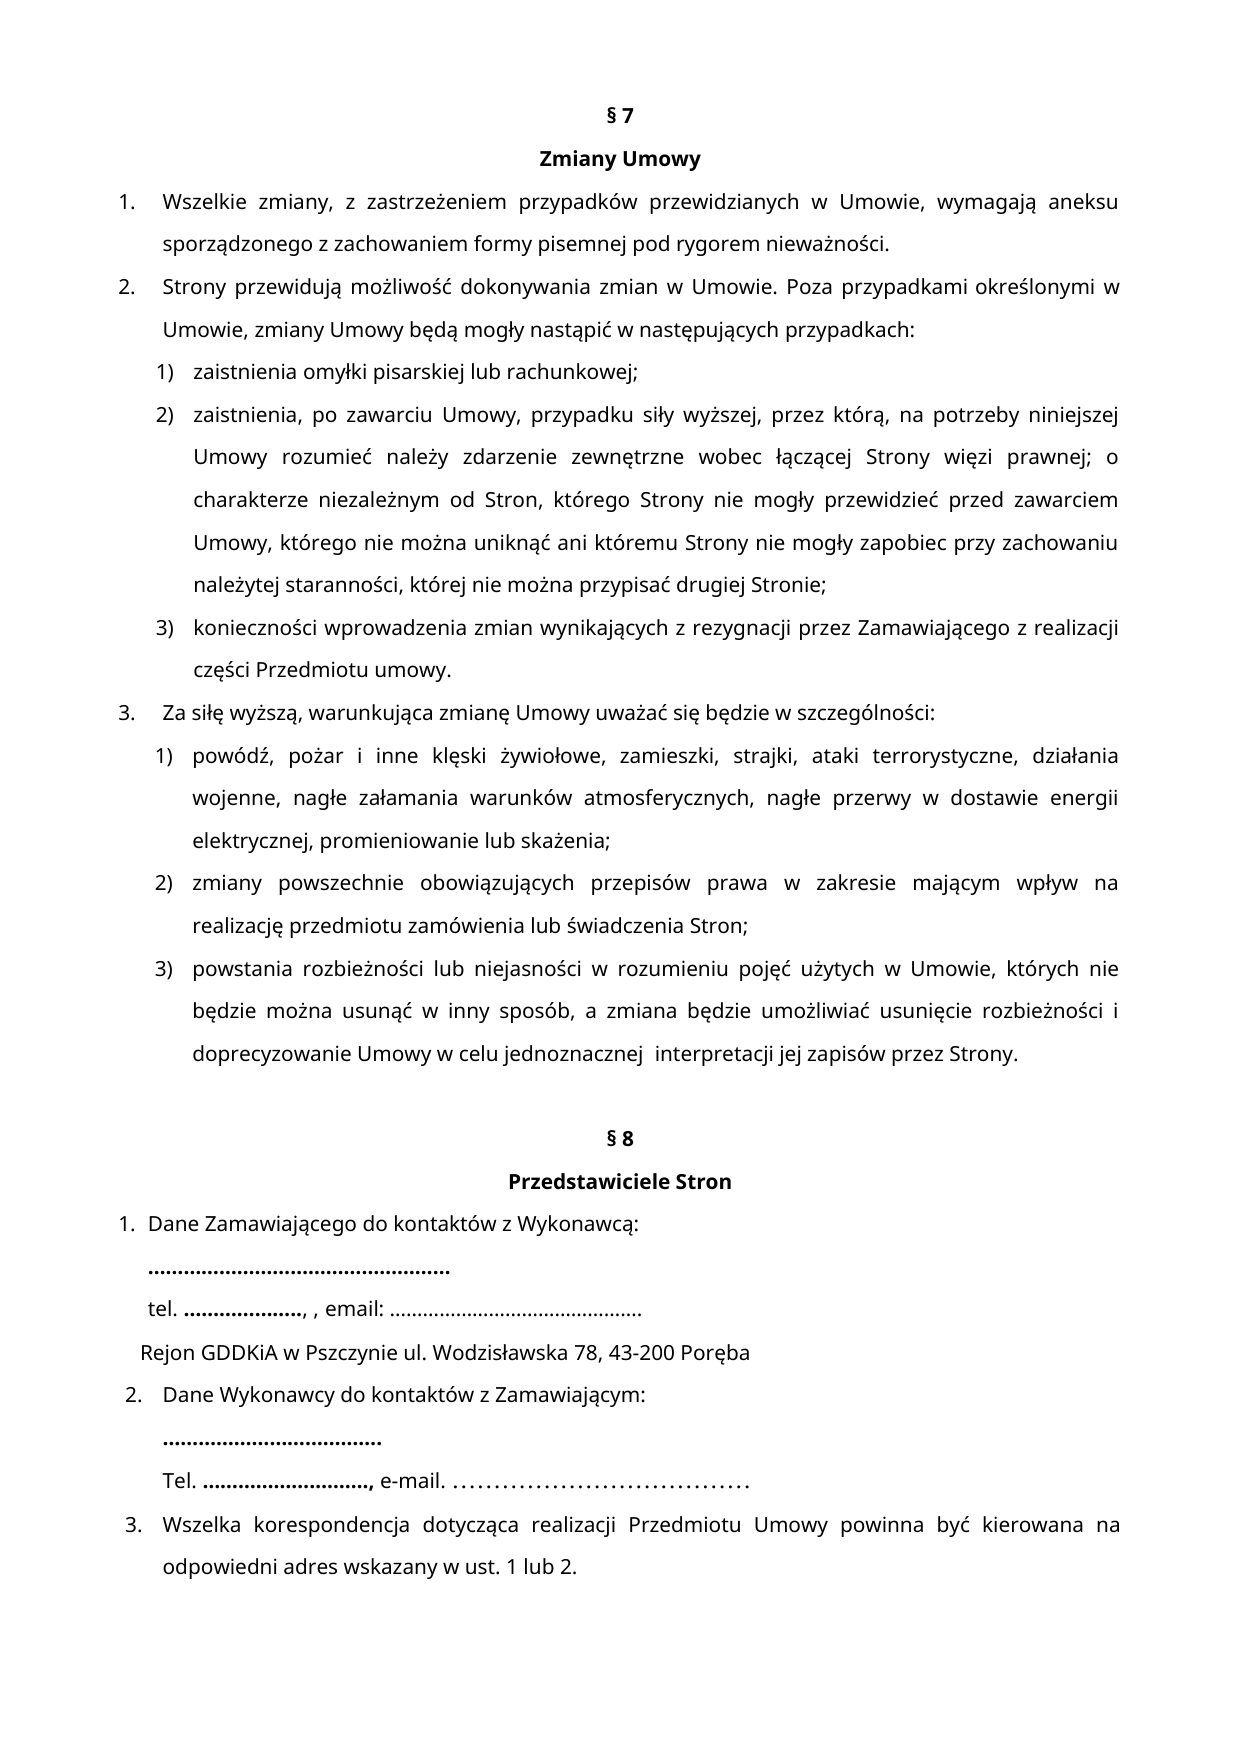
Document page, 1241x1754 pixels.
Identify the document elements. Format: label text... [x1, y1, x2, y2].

text Przedstawiciele Stron [118, 1167, 1122, 1195]
list Wszelkie zmiany, z zastrzeżeniem przypadków przewidzianych w Umowie, wymagają aneksu sporządzonego z zachowaniem formy pisemnej pod rygorem nieważności. [118, 187, 1120, 258]
list Dane Zamawiającego do kontaktów z Wykonawcą: [118, 1209, 1122, 1238]
list powstania rozbieżności lub niejasności w rozumieniu pojęć użytych w Umowie, których nie będzie można usunąć w inny sposób, a zmiana będzie umożliwiać usunięcie rozbieżności i doprecyzowanie Umowy w celu jednoznacznej interpretacji jej zapisów przez Strony. [154, 954, 1120, 1067]
text …………………………………………… [118, 1252, 1122, 1280]
list zaistnienia omyłki pisarskiej lub rachunkowej; [156, 357, 1120, 386]
list Za siłę wyższą, warunkująca zmianę Umowy uważać się będzie w szczególności: [118, 698, 1120, 727]
list zmiany powszechnie obowiązujących przepisów prawa w zakresie mającym wpływ na realizację przedmiotu zamówienia lub świadczenia Stron; [154, 868, 1120, 939]
list Dane Wykonawcy do kontaktów z Zamawiającym: [125, 1380, 1122, 1409]
text tel. ……………….., , email: ………………………………………. [118, 1294, 1122, 1323]
list Tel. ………………………., e-mail. ……………………………… [162, 1466, 1122, 1495]
list Strony przewidują możliwość dokonywania zmian w Umowie. Poza przypadkami określonymi w Umowie, zmiany Umowy będą mogły nastąpić w następujących przypadkach: [118, 272, 1120, 343]
list konieczności wprowadzenia zmian wynikających z rezygnacji przez Zamawiającego z realizacji części Przedmiotu umowy. [156, 613, 1120, 684]
text ………………………………. [162, 1423, 1122, 1451]
list Wszelka korespondencja dotycząca realizacji Przedmiotu Umowy powinna być kierowana na odpowiedni adres wskazany w ust. 1 lub 2. [125, 1510, 1122, 1581]
text Zmiany Umowy [118, 144, 1122, 173]
text § 7 [118, 102, 1122, 130]
text Rejon GDDKiA w Pszczynie ul. Wodzisławska 78, 43-200 Poręba [118, 1338, 1122, 1366]
text § 8 [118, 1124, 1122, 1153]
list powódź, pożar i inne klęski żywiołowe, zamieszki, strajki, ataki terrorystyczne, działania wojenne, nagłe załamania warunków atmosferycznych, nagłe przerwy w dostawie energii elektrycznej, promieniowanie lub skażenia; [154, 741, 1120, 854]
list zaistnienia, po zawarciu Umowy, przypadku siły wyższej, przez którą, na potrzeby niniejszej Umowy rozumieć należy zdarzenie zewnętrzne wobec łączącej Strony więzi prawnej; o charakterze niezależnym od Stron, którego Strony nie mogły przewidzieć przed zawarciem Umowy, którego nie można uniknąć ani któremu Strony nie mogły zapobiec przy zachowaniu należytej staranności, której nie można przypisać drugiej Stronie; [156, 400, 1120, 599]
